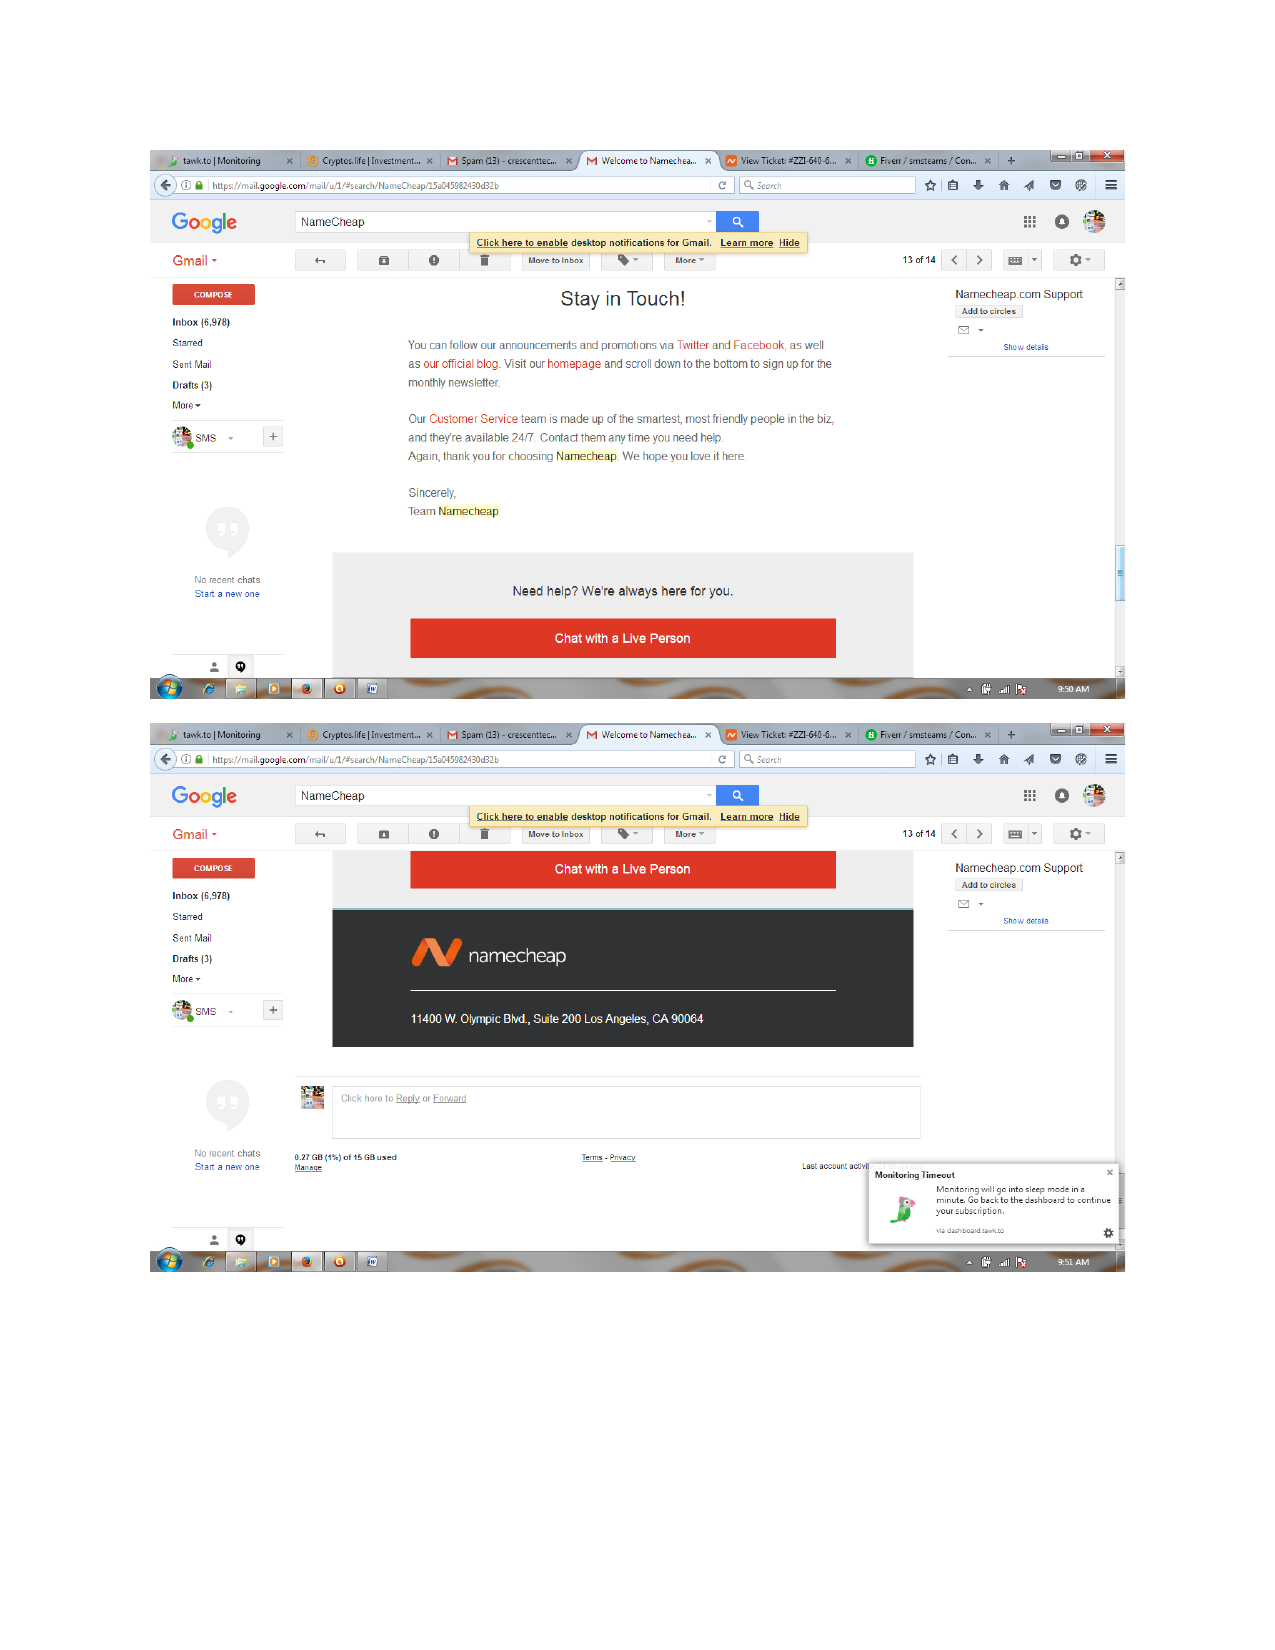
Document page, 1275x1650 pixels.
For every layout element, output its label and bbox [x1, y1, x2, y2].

picture [150, 723, 1125, 1272]
picture [150, 150, 1125, 699]
